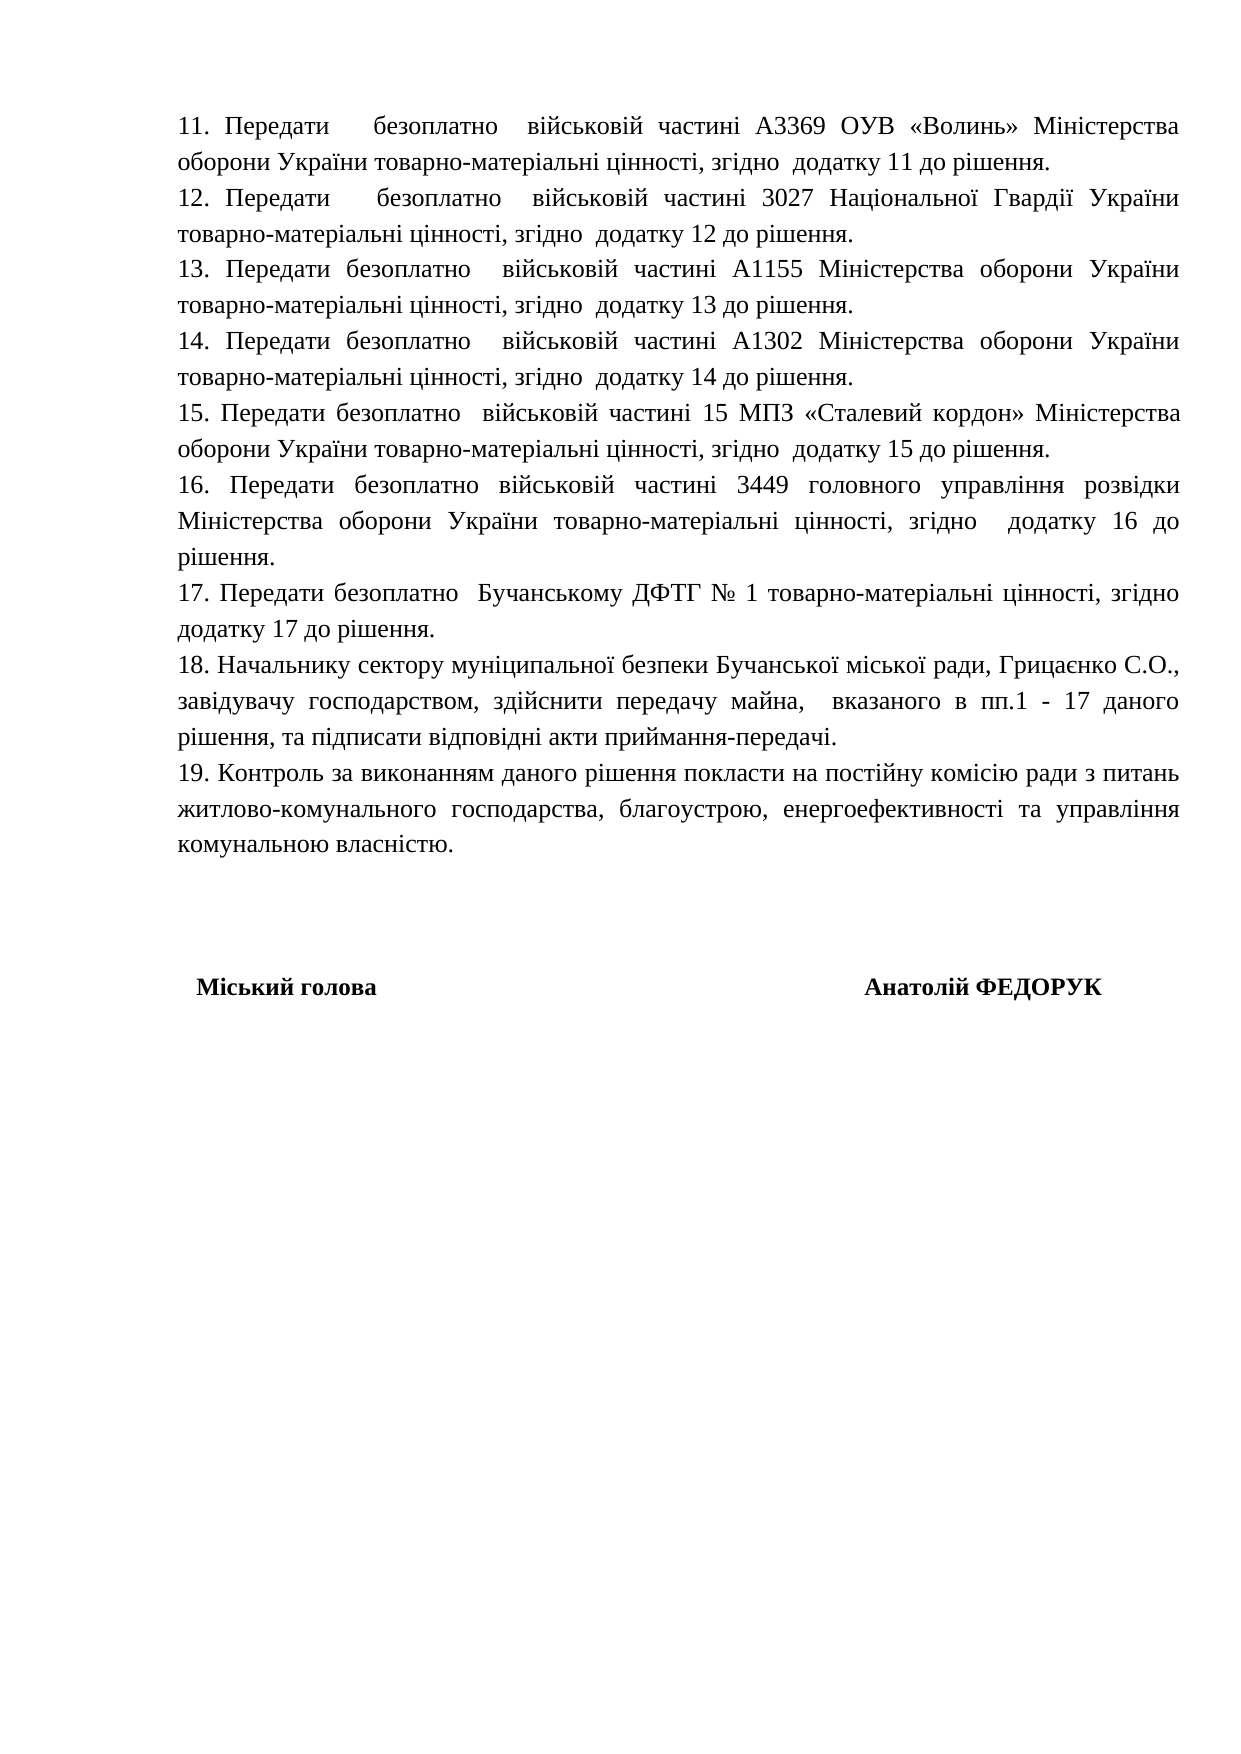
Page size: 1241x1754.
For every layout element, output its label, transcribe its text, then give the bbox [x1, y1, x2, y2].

text 18. Начальнику сектору муніципальної безпеки Бучанської міської ради, Грицаєнко С.О., завідувачу господарством, здійснити передачу майна, вказаного в пп.1 - 17 даного рішення, та підписати відповідні акти приймання-передачі. [177, 649, 1181, 751]
text 13. Передати безоплатно військовій частині А1155 Міністерства оборони України товарно-матеріальні цінності, згідно додатку 13 до рішення. [177, 253, 1181, 319]
text 15. Передати безоплатно військовій частині 15 МПЗ «Сталевий кордон» Міністерства оборони України товарно-матеріальні цінності, згідно додатку 15 до рішення. [177, 397, 1181, 463]
text 14. Передати безоплатно військовій частині А1302 Міністерства оборони України товарно-матеріальні цінності, згідно додатку 14 до рішення. [177, 325, 1181, 391]
text 12. Передати безоплатно військовій частині 3027 Національної Гвардії України товарно-матеріальні цінності, згідно додатку 12 до рішення. [177, 182, 1181, 248]
text 19. Контроль за виконанням даного рішення покласти на постійну комісію ради з питань житлово-комунального господарства, благоустрою, енергоефективності та управління комунальною власністю. [177, 757, 1181, 858]
text 16. Передати безоплатно військовій частині 3449 головного управління розвідки Міністерства оборони України товарно-матеріальні цінності, згідно додатку 16 до рішення. [177, 469, 1181, 571]
text 17. Передати безоплатно Бучанському ДФТГ № 1 товарно-матеріальні цінності, згідно додатку 17 до рішення. [177, 577, 1181, 643]
text Міський голова Анатолій ФЕДОРУК [177, 972, 1181, 1001]
text 11. Передати безоплатно військовій частині А3369 ОУВ «Волинь» Міністерства оборони України товарно-матеріальні цінності, згідно додатку 11 до рішення. [177, 110, 1181, 176]
